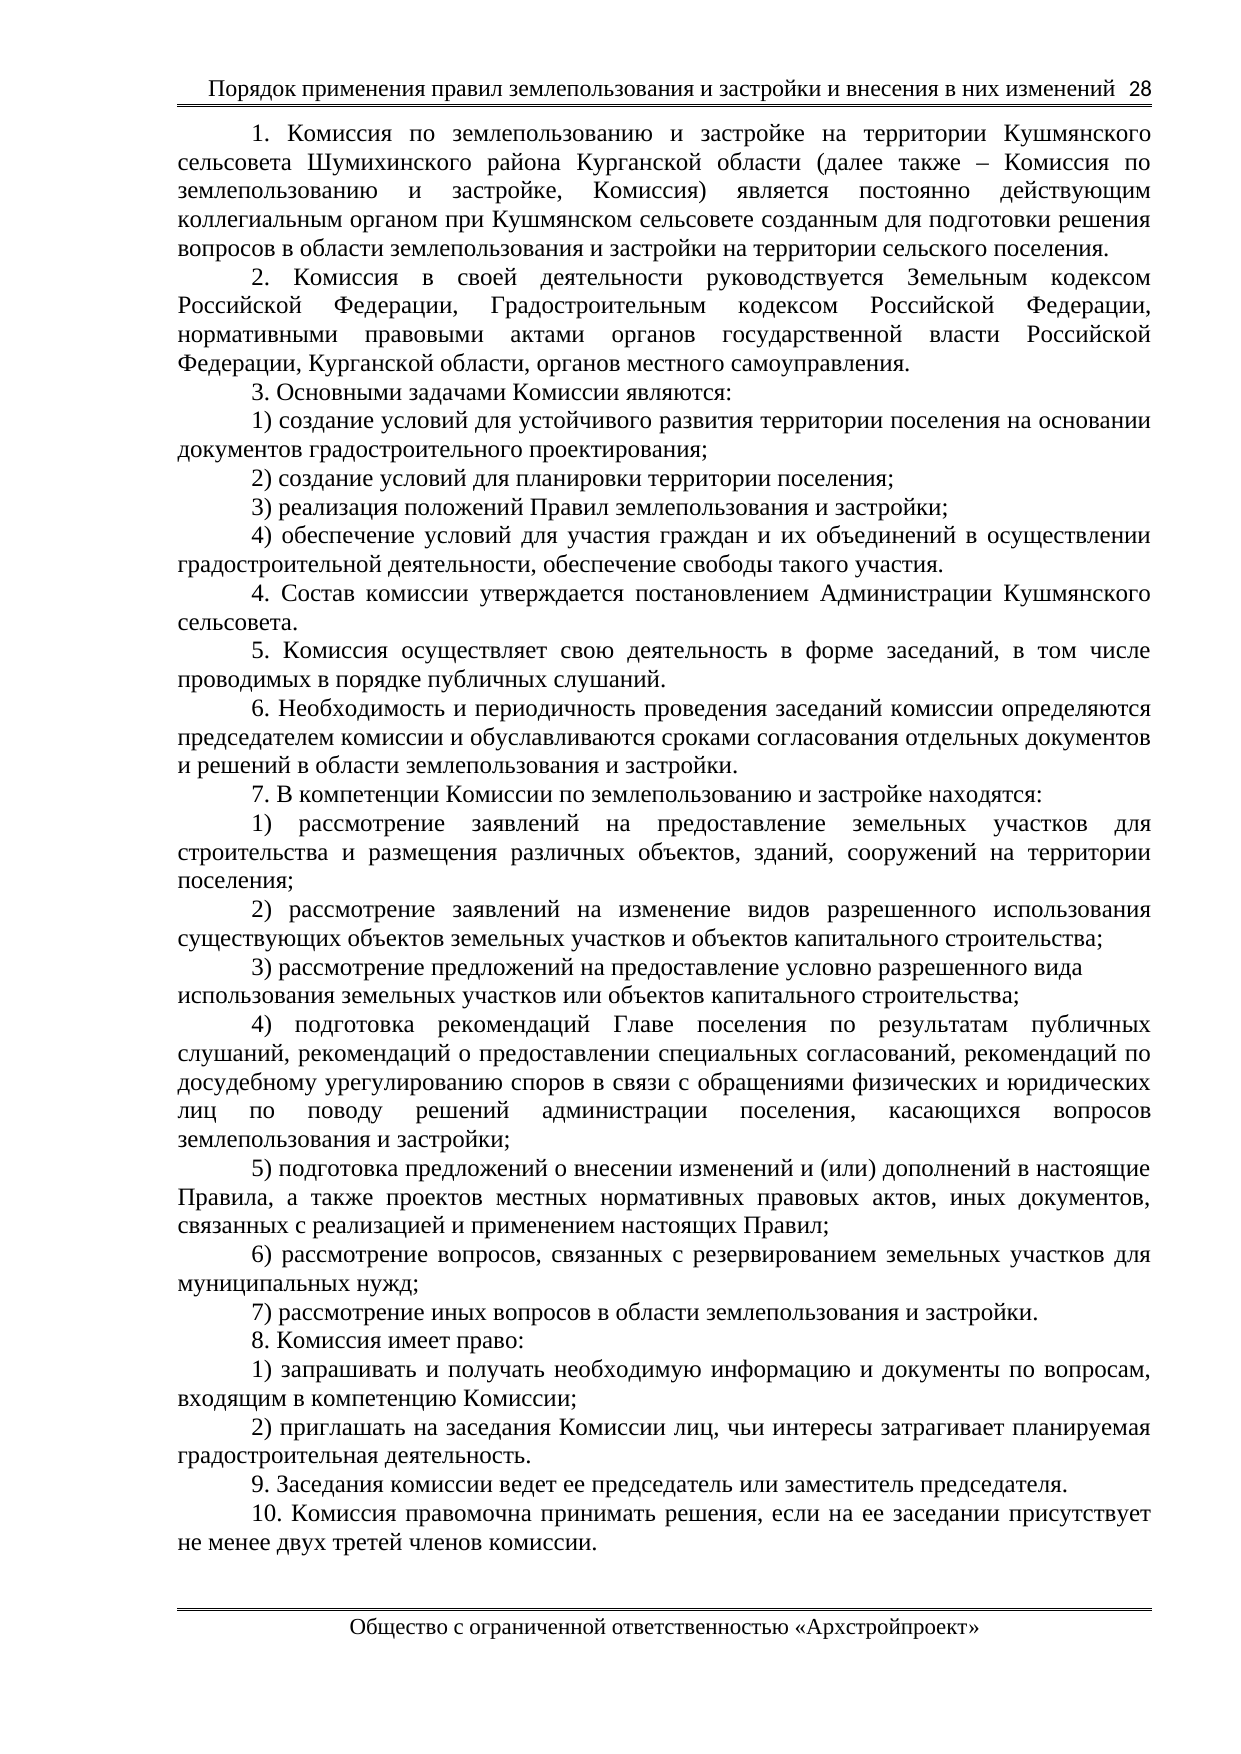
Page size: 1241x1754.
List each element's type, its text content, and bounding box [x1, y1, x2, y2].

text 7) рассмотрение иных вопросов в области землепользования и застройки. [177, 1297, 1152, 1326]
text 7. В компетенции Комиссии по землепользованию и застройке находятся: [177, 779, 1152, 808]
text 3. Основными задачами Комиссии являются: [177, 377, 1152, 406]
text 1) запрашивать и получать необходимую информацию и документы по вопросам, входящим в компетенцию Комиссии; [177, 1354, 1152, 1412]
text 10. Комиссия правомочна принимать решения, если на ее заседании присутствует не менее двух третей членов комиссии. [177, 1498, 1152, 1556]
text 4. Состав комиссии утверждается постановлением Администрации Кушмянского сельсовета. [177, 578, 1152, 636]
text 2. Комиссия в своей деятельности руководствуется Земельным кодексом Российской Федерации, Градостроительным кодексом Российской Федерации, нормативными правовыми актами органов государственной власти Российской Федерации, Курганской области, органов местного самоуправления. [177, 262, 1152, 377]
text 4) подготовка рекомендаций Главе поселения по результатам публичных слушаний, рекомендаций о предоставлении специальных согласований, рекомендаций по досудебному урегулированию споров в связи с обращениями физических и юридических лиц по поводу решений администрации поселения, касающихся вопросов землепользования и застройки; [177, 1009, 1152, 1153]
text 2) рассмотрение заявлений на изменение видов разрешенного использования существующих объектов земельных участков и объектов капитального строительства; [177, 894, 1152, 952]
text 2) создание условий для планировки территории поселения; [177, 463, 1152, 492]
text 3) реализация положений Правил землепользования и застройки; [177, 492, 1152, 521]
text использования земельных участков или объектов капитального строительства; [177, 981, 1152, 1009]
text 1. Комиссия по землепользованию и застройке на территории Кушмянского сельсовета Шумихинского района Курганской области (далее также – Комиссия по землепользованию и застройке, Комиссия) является постоянно действующим коллегиальным органом при Кушмянском сельсовете созданным для подготовки решения вопросов в области землепользования и застройки на территории сельского поселения. [177, 118, 1152, 262]
text 5) подготовка предложений о внесении изменений и (или) дополнений в настоящие Правила, а также проектов местных нормативных правовых актов, иных документов, связанных с реализацией и применением настоящих Правил; [177, 1153, 1152, 1239]
text 5. Комиссия осуществляет свою деятельность в форме заседаний, в том числе проводимых в порядке публичных слушаний. [177, 636, 1152, 693]
text 6. Необходимость и периодичность проведения заседаний комиссии определяются председателем комиссии и обуславливаются сроками согласования отдельных документов и решений в области землепользования и застройки. [177, 693, 1152, 779]
text 9. Заседания комиссии ведет ее председатель или заместитель председателя. [177, 1469, 1152, 1498]
text 1) рассмотрение заявлений на предоставление земельных участков для строительства и размещения различных объектов, зданий, сооружений на территории поселения; [177, 808, 1152, 894]
text 8. Комиссия имеет право: [177, 1326, 1152, 1354]
text 4) обеспечение условий для участия граждан и их объединений в осуществлении градостроительной деятельности, обеспечение свободы такого участия. [177, 521, 1152, 578]
text 2) приглашать на заседания Комиссии лиц, чьи интересы затрагивает планируемая градостроительная деятельность. [177, 1412, 1152, 1469]
text 6) рассмотрение вопросов, связанных с резервированием земельных участков для муниципальных нужд; [177, 1239, 1152, 1297]
text 1) создание условий для устойчивого развития территории поселения на основании документов градостроительного проектирования; [177, 406, 1152, 463]
text 3) рассмотрение предложений на предоставление условно разрешенного вида [177, 952, 1152, 981]
